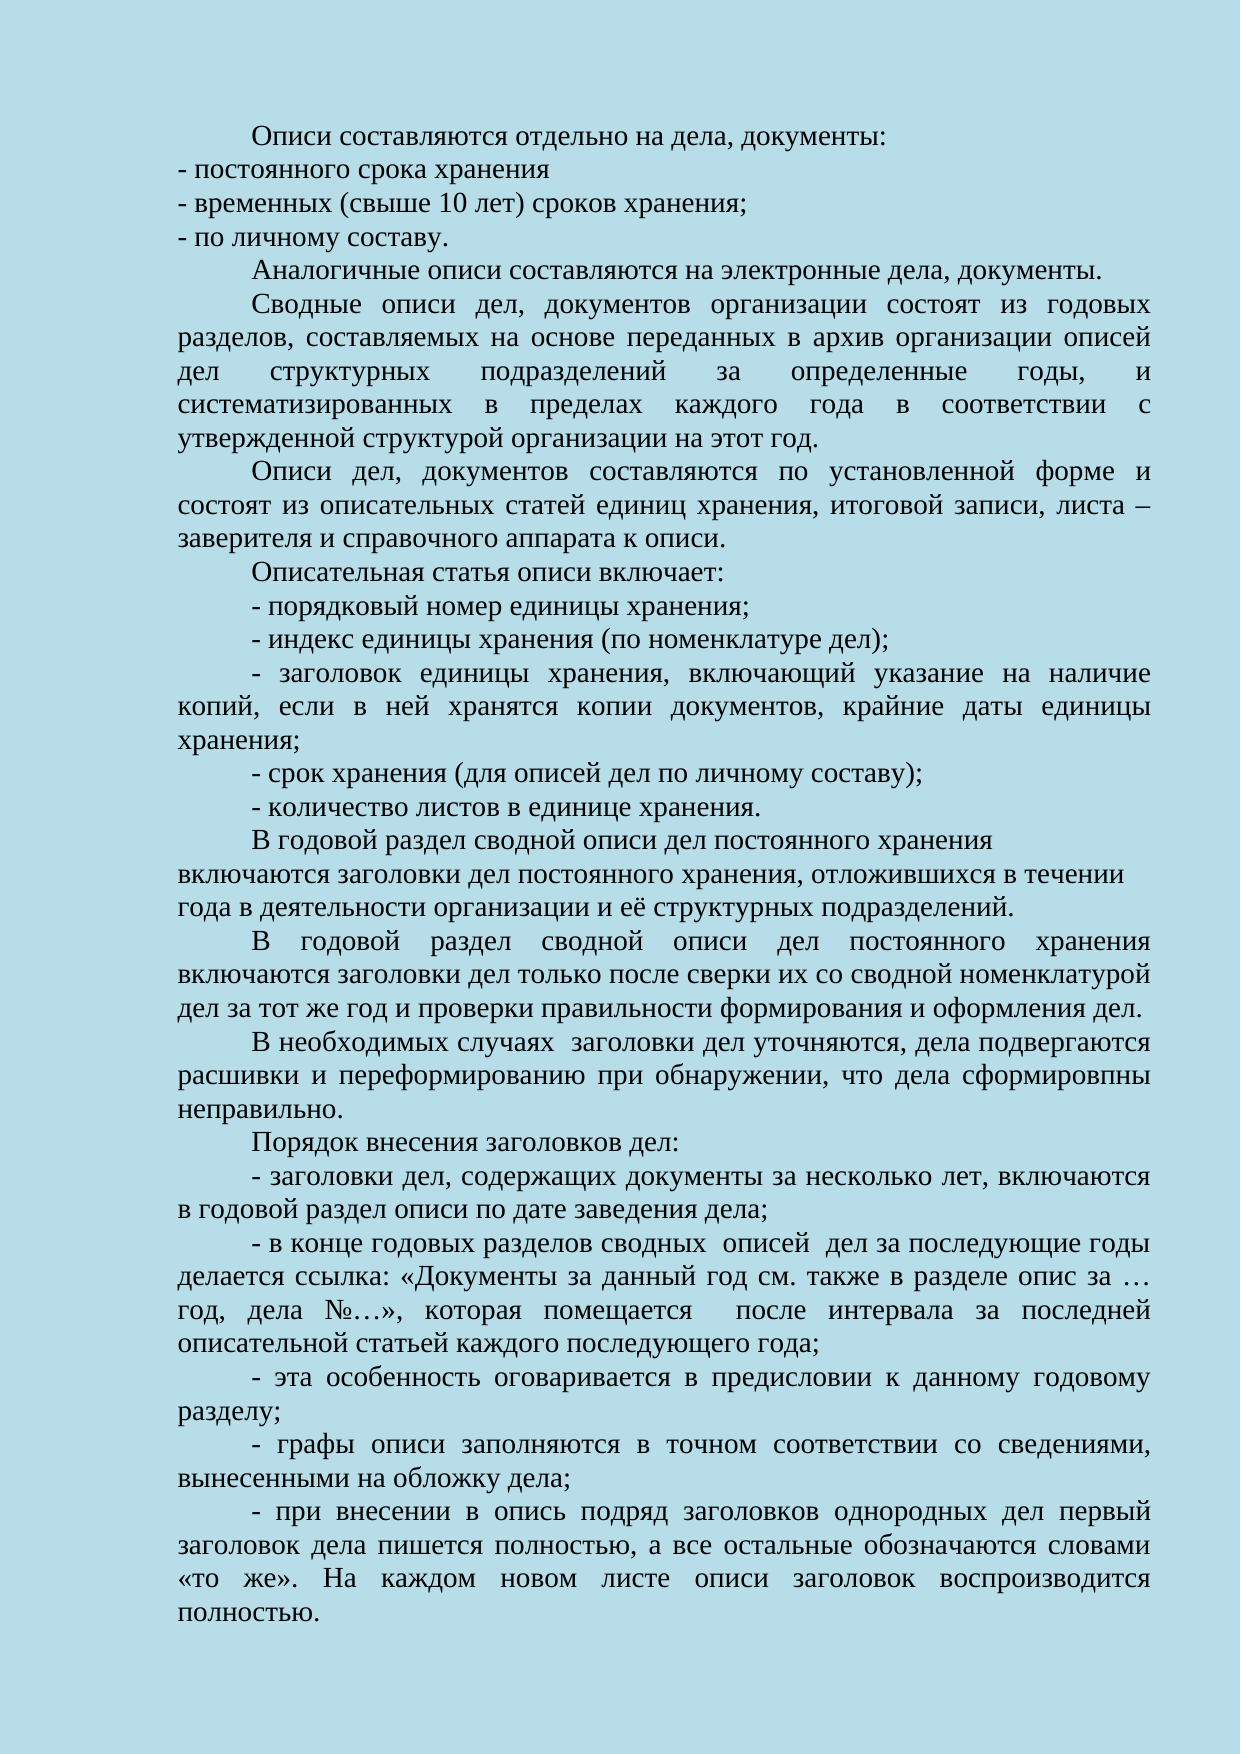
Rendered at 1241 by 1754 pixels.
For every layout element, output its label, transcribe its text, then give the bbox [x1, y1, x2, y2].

text - по личному составу. [177, 219, 1152, 252]
text - заголовки дел, содержащих документы за несколько лет, включаются в годовой раздел описи по дате заведения дела; [177, 1158, 1152, 1225]
text - постоянного срока хранения [177, 152, 1152, 185]
text В годовой раздел сводной описи дел постоянного хранения включаются заголовки дел постоянного хранения, отложившихся в течении года в деятельности организации и её структурных подразделений. [177, 822, 1152, 923]
text Описательная статья описи включает: [177, 554, 1152, 588]
text Описи составляются отдельно на дела, документы: [177, 118, 1152, 152]
text - порядковый номер единицы хранения; [177, 588, 1152, 621]
text Порядок внесения заголовков дел: [177, 1124, 1152, 1158]
text В необходимых случаях заголовки дел уточняются, дела подвергаются расшивки и переформированию при обнаружении, что дела сформировпны неправильно. [177, 1024, 1152, 1124]
text - заголовок единицы хранения, включающий указание на наличие копий, если в ней хранятся копии документов, крайние даты единицы хранения; [177, 655, 1152, 755]
text - количество листов в единице хранения. [177, 789, 1152, 822]
text - временных (свыше 10 лет) сроков хранения; [177, 185, 1152, 219]
text - при внесении в опись подряд заголовков однородных дел первый заголовок дела пишется полностью, а все остальные обозначаются словами «то же». На каждом новом листе описи заголовок воспроизводится полностью. [177, 1493, 1152, 1627]
text - срок хранения (для описей дел по личному составу); [177, 755, 1152, 789]
text Описи дел, документов составляются по установленной форме и состоят из описательных статей единиц хранения, итоговой записи, листа – заверителя и справочного аппарата к описи. [177, 453, 1152, 554]
text - графы описи заполняются в точном соответствии со сведениями, вынесенными на обложку дела; [177, 1426, 1152, 1493]
text В годовой раздел сводной описи дел постоянного хранения включаются заголовки дел только после сверки их со сводной номенклатурой дел за тот же год и проверки правильности формирования и оформления дел. [177, 923, 1152, 1024]
text - в конце годовых разделов сводных описей дел за последующие годы делается ссылка: «Документы за данный год см. также в разделе опис за … год, дела №…», которая помещается после интервала за последней описательной статьей каждого последующего года; [177, 1225, 1152, 1359]
text - эта особенность оговаривается в предисловии к данному годовому разделу; [177, 1359, 1152, 1426]
text Аналогичные описи составляются на электронные дела, документы. [177, 252, 1152, 286]
text Сводные описи дел, документов организации состоят из годовых разделов, составляемых на основе переданных в архив организации описей дел структурных подразделений за определенные годы, и систематизированных в пределах каждого года в соответствии с утвержденной структурой организации на этот год. [177, 286, 1152, 453]
text - индекс единицы хранения (по номенклатуре дел); [177, 621, 1152, 655]
